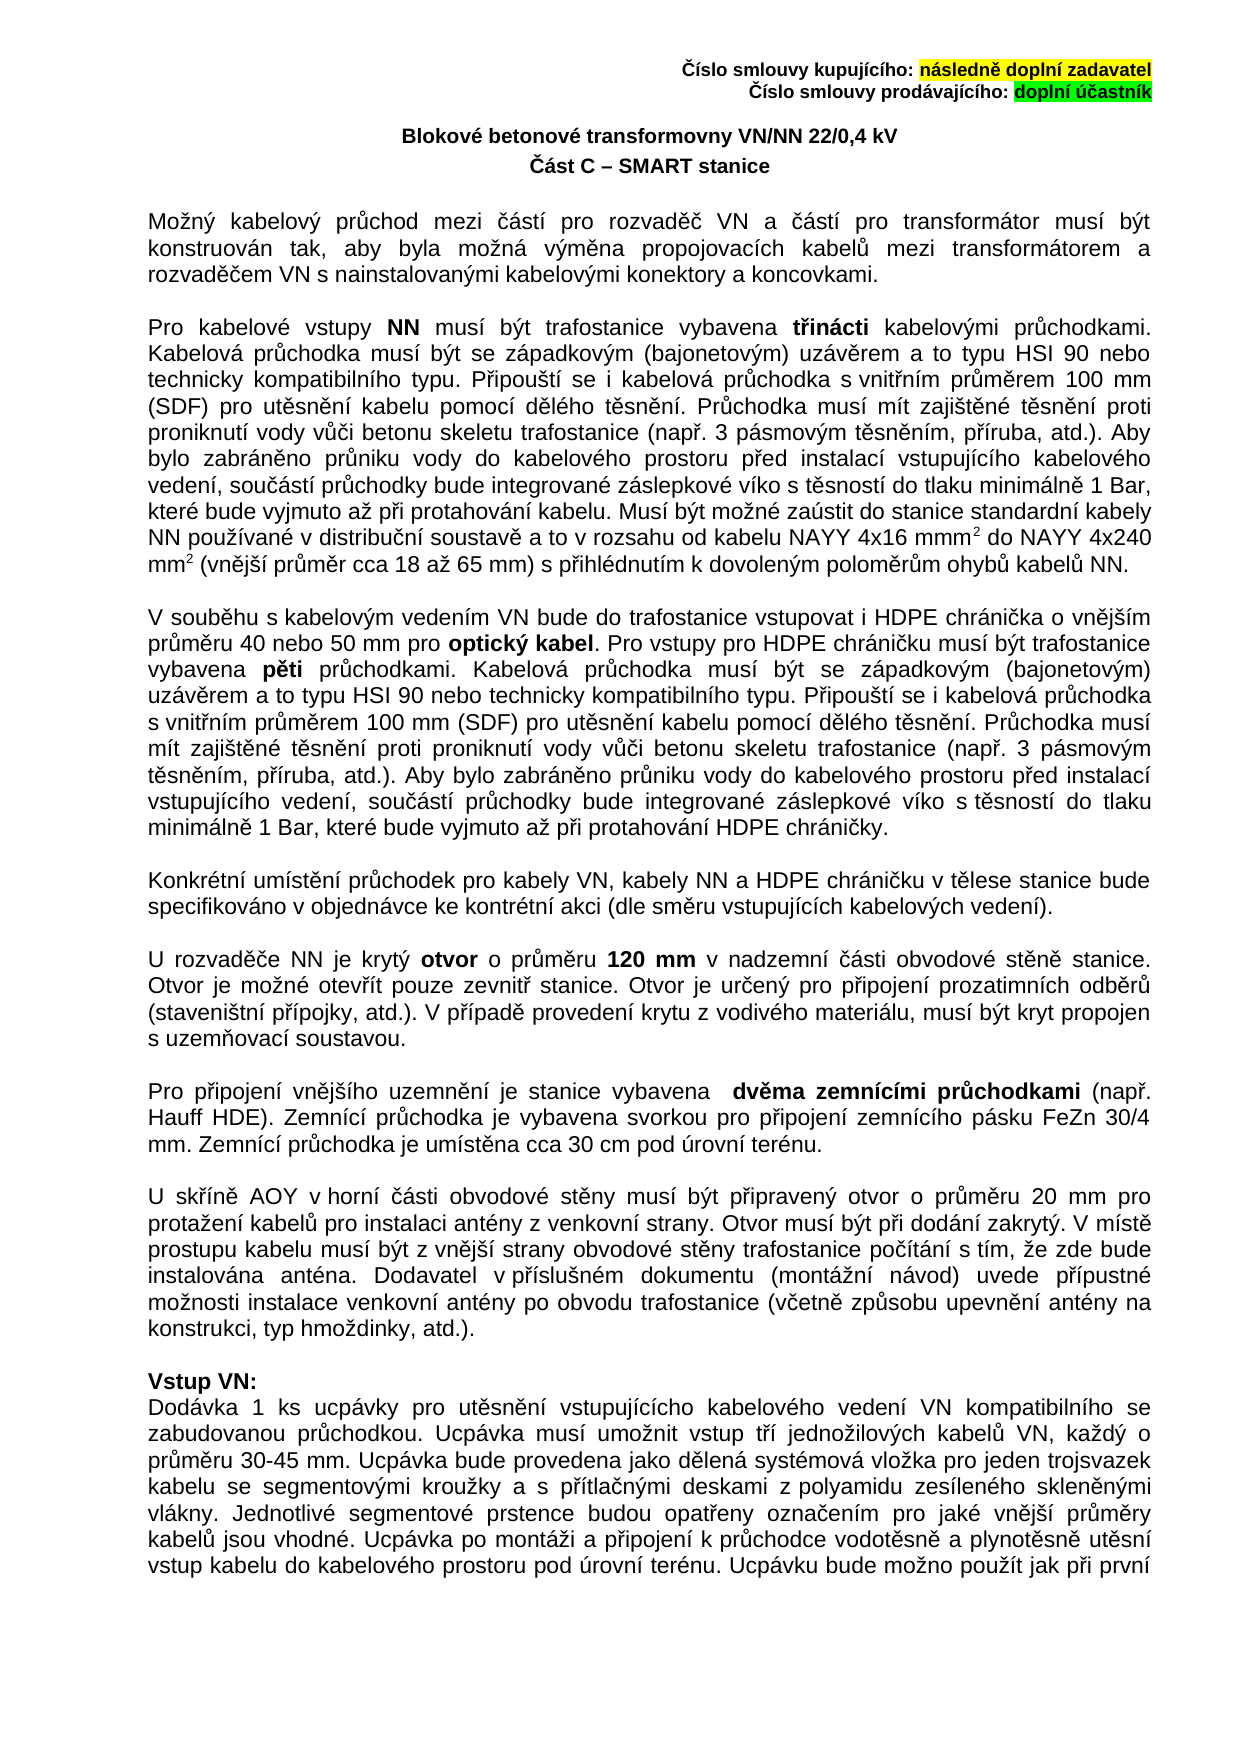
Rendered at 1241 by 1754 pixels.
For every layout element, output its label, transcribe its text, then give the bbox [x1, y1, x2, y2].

text Možný kabelový průchod mezi částí pro rozvaděč VN a částí pro transformátor musí být konstruován tak, aby byla možná výměna propojovacích kabelů mezi transformátorem a rozvaděčem VN s nainstalovanými kabelovými konektory a koncovkami. [148, 208, 1152, 287]
text Pro připojení vnějšího uzemnění je stanice vybavena dvěma zemnícími průchodkami (např. Hauff HDE). Zemnící průchodka je vybavena svorkou pro připojení zemnícího pásku FeZn 30/4 mm. Zemnící průchodka je umístěna cca 30 cm pod úrovní terénu. [148, 1078, 1152, 1157]
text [148, 1394, 1152, 1578]
text U skříně AOY v horní části obvodové stěny musí být připravený otvor o průměru 20 mm pro protažení kabelů pro instalaci antény z venkovní strany. Otvor musí být při dodání zakrytý. V místě prostupu kabelu musí být z vnější strany obvodové stěny trafostanice počítání s tím, že zde bude instalována anténa. Dodavatel v příslušném dokumentu (montážní návod) uvede přípustné možnosti instalace venkovní antény po obvodu trafostanice (včetně způsobu upevnění antény na konstrukci, typ hmoždinky, atd.). [148, 1183, 1152, 1341]
text V souběhu s kabelovým vedením VN bude do trafostanice vstupovat i HDPE chránička o vnějším průměru 40 nebo 50 mm pro optický kabel. Pro vstupy pro HDPE chráničku musí být trafostanice vybavena pěti průchodkami. Kabelová průchodka musí být se západkovým (bajonetovým) uzávěrem a to typu HSI 90 nebo technicky kompatibilního typu. Připouští se i kabelová průchodka s vnitřním průměrem 100 mm (SDF) pro utěsnění kabelu pomocí dělého těsnění. Průchodka musí mít zajištěné těsnění proti proniknutí vody vůči betonu skeletu trafostanice (např. 3 pásmovým těsněním, příruba, atd.). Aby bylo zabráněno průniku vody do kabelového prostoru před instalací vstupujícího vedení, součástí průchodky bude integrované záslepkové víko s těsností do tlaku minimálně 1 Bar, které bude vyjmuto až při protahování HDPE chráničky. [148, 603, 1152, 841]
text U rozvaděče NN je krytý otvor o průměru 120 mm v nadzemní části obvodové stěně stanice. Otvor je možné otevřít pouze zevnitř stanice. Otvor je určený pro připojení prozatimních odběrů (staveništní přípojky, atd.). V případě provedení krytu z vodivého materiálu, musí být kryt propojen s uzemňovací soustavou. [148, 946, 1152, 1051]
text Pro kabelové vstupy NN musí být trafostanice vybavena třinácti kabelovými průchodkami. Kabelová průchodka musí být se západkovým (bajonetovým) uzávěrem a to typu HSI 90 nebo technicky kompatibilního typu. Připouští se i kabelová průchodka s vnitřním průměrem 100 mm (SDF) pro utěsnění kabelu pomocí dělého těsnění. Průchodka musí mít zajištěné těsnění proti proniknutí vody vůči betonu skeletu trafostanice (např. 3 pásmovým těsněním, příruba, atd.). Aby bylo zabráněno průniku vody do kabelového prostoru před instalací vstupujícího kabelového vedení, součástí průchodky bude integrované záslepkové víko s těsností do tlaku minimálně 1 Bar, které bude vyjmuto až při protahování kabelu. Musí být možné zaústit do stanice standardní kabely NN používané v distribuční soustavě a to v rozsahu od kabelu NAYY 4x16 mmm2 do NAYY 4x240 mm2 (vnější průměr cca 18 až 65 mm) s přihlédnutím k dovoleným poloměrům ohybů kabelů NN. [148, 313, 1152, 577]
text Konkrétní umístění průchodek pro kabely VN, kabely NN a HDPE chráničku v tělese stanice bude specifikováno v objednávce ke kontrétní akci (dle směru vstupujících kabelových vedení). [148, 867, 1152, 920]
text Vstup VN: [148, 1368, 1152, 1394]
